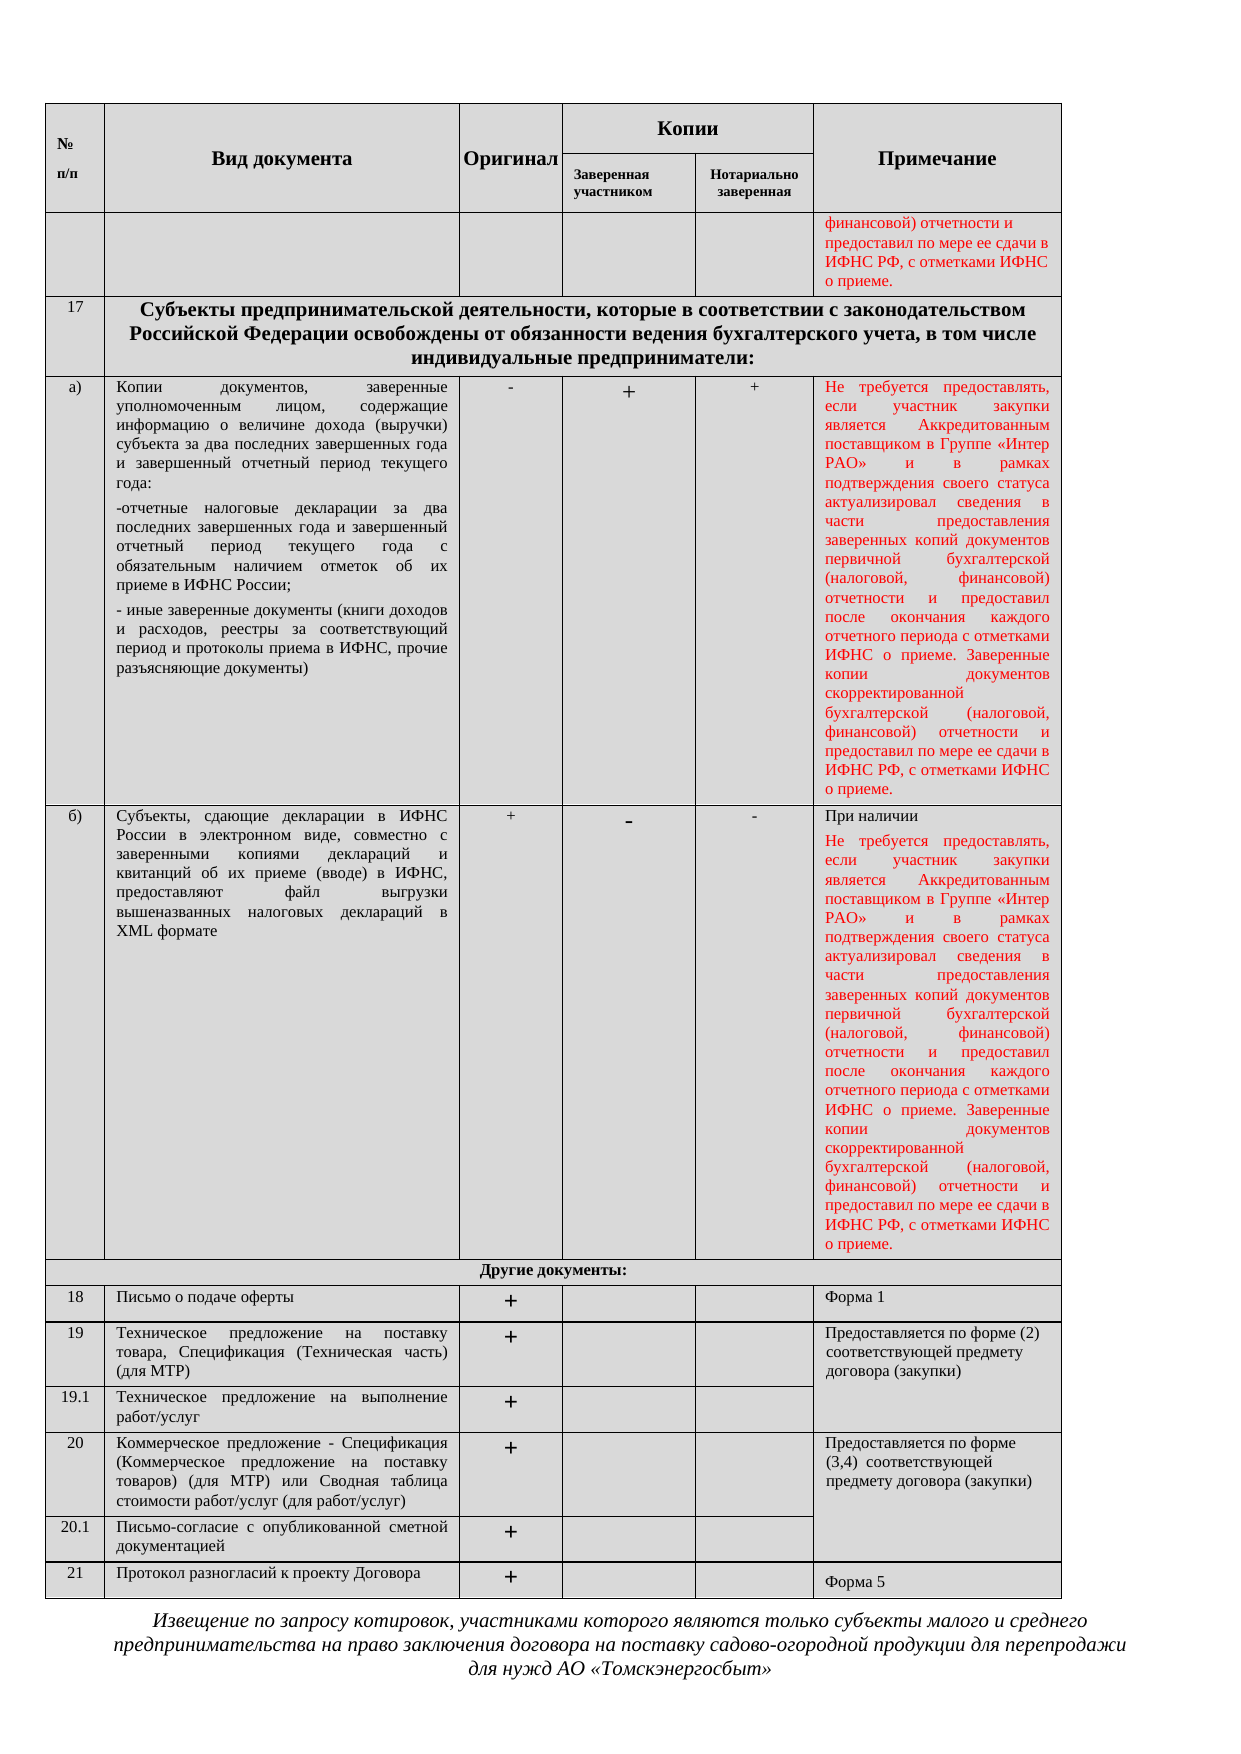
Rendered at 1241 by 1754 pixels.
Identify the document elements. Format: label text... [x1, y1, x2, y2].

table_header Копии [563, 104, 813, 153]
table_cell [696, 1563, 813, 1597]
table_cell + [460, 806, 562, 1259]
table_cell Субъекты, сдающие декларации в ИФНС России в электронном виде, совместно с заверенными копиями деклараций и квитанций об их приеме (вводе) в ИФНС, предоставляют файл выгрузки вышеназванных налоговых деклараций в XML формате [105, 806, 459, 1259]
table_cell Форма 1 [814, 1286, 1061, 1321]
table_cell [105, 213, 459, 296]
table_cell 20.1 [46, 1517, 104, 1561]
table_cell [696, 1323, 813, 1386]
table_cell [563, 1387, 695, 1432]
table_cell + [563, 377, 695, 804]
table_cell [563, 1433, 695, 1516]
table_cell Заверенная участником [563, 154, 695, 212]
table_cell [563, 1286, 695, 1321]
table_header Оригинал [460, 104, 562, 212]
table_cell + [460, 1286, 562, 1321]
table_cell [563, 1517, 695, 1561]
table_cell - [696, 213, 813, 296]
table_header № п/п [46, 104, 104, 212]
table_cell Субъекты предпринимательской деятельности, которые в соответствии с законодательством Российской Федерации освобождены от обязанности ведения бухгалтерского учета, в том числе индивидуальные предприниматели: [105, 297, 1061, 376]
table_cell Копии документов, заверенные уполномоченным лицом, содержащие информацию о величине дохода (выручки) субъекта за два последних завершенных года и завершенный отчетный период текущего года: -отчетные налоговые декларации за два последних завершенных года и завершенный отчетный период текущего года с обязательным наличием отметок об их приеме в ИФНС России; - иные заверенные документы (книги доходов и расходов, реестры за соответствующий период и протоколы приема в ИФНС, прочие разъясняющие документы) [105, 377, 459, 804]
table_cell - [460, 377, 562, 804]
table_cell а) [46, 377, 104, 804]
table_cell Предоставляется по форме (2) соответствующей предмету договора (закупки) [814, 1323, 1061, 1432]
table_cell + [460, 1387, 562, 1432]
table_cell Предоставляется по форме (3,4) соответствующей предмету договора (закупки) [814, 1433, 1061, 1561]
table_cell [696, 1517, 813, 1561]
table_cell Техническое предложение на поставку товара, Спецификация (Техническая часть) (для МТР) [105, 1323, 459, 1386]
table_cell 19.1 [46, 1387, 104, 1432]
table_header Вид документа [105, 104, 459, 212]
table_cell Письмо о подаче оферты [105, 1286, 459, 1321]
table_cell Другие документы: [46, 1260, 1061, 1285]
table_header Примечание [814, 104, 1061, 212]
table_cell [696, 1286, 813, 1321]
table_cell Техническое предложение на выполнение работ/услуг [105, 1387, 459, 1432]
table_cell + [460, 1323, 562, 1386]
table_cell [696, 1387, 813, 1432]
table_cell + [460, 213, 562, 296]
table_cell - [696, 806, 813, 1259]
table_cell [563, 1563, 695, 1597]
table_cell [814, 213, 1061, 296]
table_cell в) [46, 213, 104, 296]
table_cell 21 [46, 1563, 104, 1597]
table_cell 17 [46, 297, 104, 376]
table_cell - [563, 213, 695, 296]
table_cell б) [46, 806, 104, 1259]
table_cell Форма 5 [814, 1563, 1061, 1597]
table_cell + [460, 1433, 562, 1516]
table_cell 20 [46, 1433, 104, 1516]
table_cell Письмо-согласие с опубликованной сметной документацией [105, 1517, 459, 1561]
table_cell Протокол разногласий к проекту Договора [105, 1563, 459, 1597]
table_cell [696, 1433, 813, 1516]
table_cell Коммерческое предложение - Спецификация (Коммерческое предложение на поставку товаров) (для МТР) или Сводная таблица стоимости работ/услуг (для работ/услуг) [105, 1433, 459, 1516]
table_cell Нотариально заверенная [696, 154, 813, 212]
table_cell [563, 1323, 695, 1386]
table_cell + [696, 377, 813, 804]
table_cell 18 [46, 1286, 104, 1321]
table_cell - [563, 806, 695, 1259]
table_cell + [460, 1563, 562, 1597]
table_cell + [460, 1517, 562, 1561]
table_cell 19 [46, 1323, 104, 1386]
